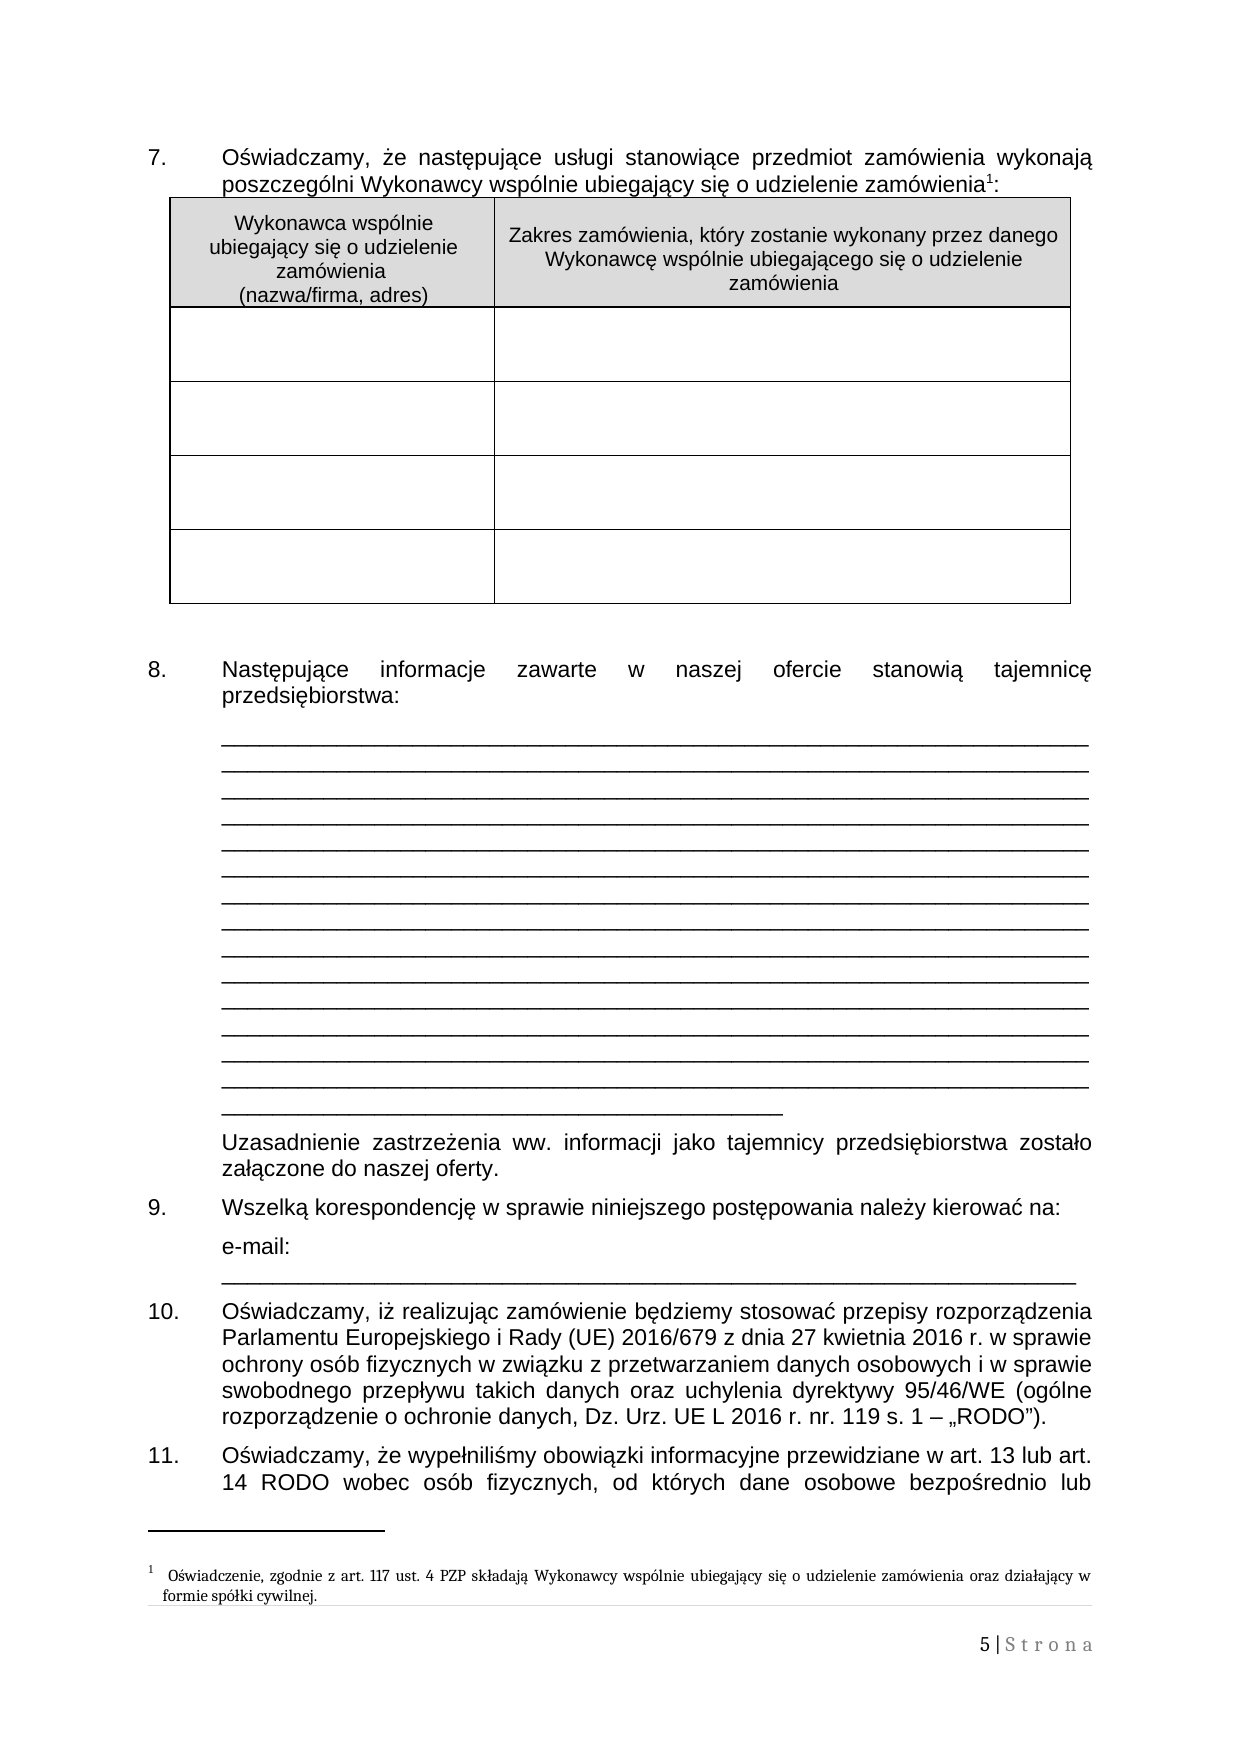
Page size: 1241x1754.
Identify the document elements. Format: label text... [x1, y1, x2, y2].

text 9. Wszelką korespondencję w sprawie niniejszego postępowania należy kierować na: [148, 1194, 1092, 1220]
table_header Zakres zamówienia, który zostanie wykonany przez danego Wykonawcę wspólnie ubiegającego się o udzielenie zamówienia [495, 198, 1070, 306]
text 10. Oświadczamy, iż realizując zamówienie będziemy stosować przepisy rozporządzenia Parlamentu Europejskiego i Rady (UE) 2016/679 z dnia 27 kwietnia 2016 r. w sprawie ochrony osób fizycznych w związku z przetwarzaniem danych osobowych i w sprawie swobodnego przepływu takich danych oraz uchylenia dyrektywy 95/46/WE (ogólne rozporządzenie o ochronie danych, Dz. Urz. UE L 2016 r. nr. 119 s. 1 – „RODO”). [148, 1298, 1092, 1429]
table_cell [495, 530, 1070, 603]
text 8. Następujące informacje zawarte w naszej ofercie stanowią tajemnicę przedsiębiorstwa: [148, 656, 1092, 708]
text e-mail: ___________________________________________________________________ [222, 1233, 1092, 1285]
table_cell [495, 456, 1070, 529]
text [148, 1442, 1092, 1495]
list 7. Oświadczamy, że następujące usługi stanowiące przedmiot zamówienia wykonają poszczególni Wykonawcy wspólnie ubiegający się o udzielenie zamówienia: [148, 144, 1092, 197]
table_cell [495, 382, 1070, 455]
text ____________________________________________________________________________________________________________________________________________________________________________________________________________________________________________________________________________________________________________________________________________________________________________________________________________________________________________________________________________________________________________________________________________________________________________________________________________________________________________________________________________________________________________________________________________________________________________________________________________________________________________________________________________________________________________________________________________________________________________________________________________________________________ [221, 721, 1092, 1116]
table_cell [495, 308, 1070, 381]
table_header Wykonawca wspólnie ubiegający się o udzielenie zamówienia (nazwa/firma, adres) [171, 198, 494, 306]
text Uzasadnienie zastrzeżenia ww. informacji jako tajemnicy przedsiębiorstwa zostało załączone do naszej oferty. [221, 1128, 1092, 1181]
table_cell [171, 308, 494, 381]
table_cell [171, 382, 494, 455]
table_cell [171, 530, 494, 603]
table_cell [171, 456, 494, 529]
